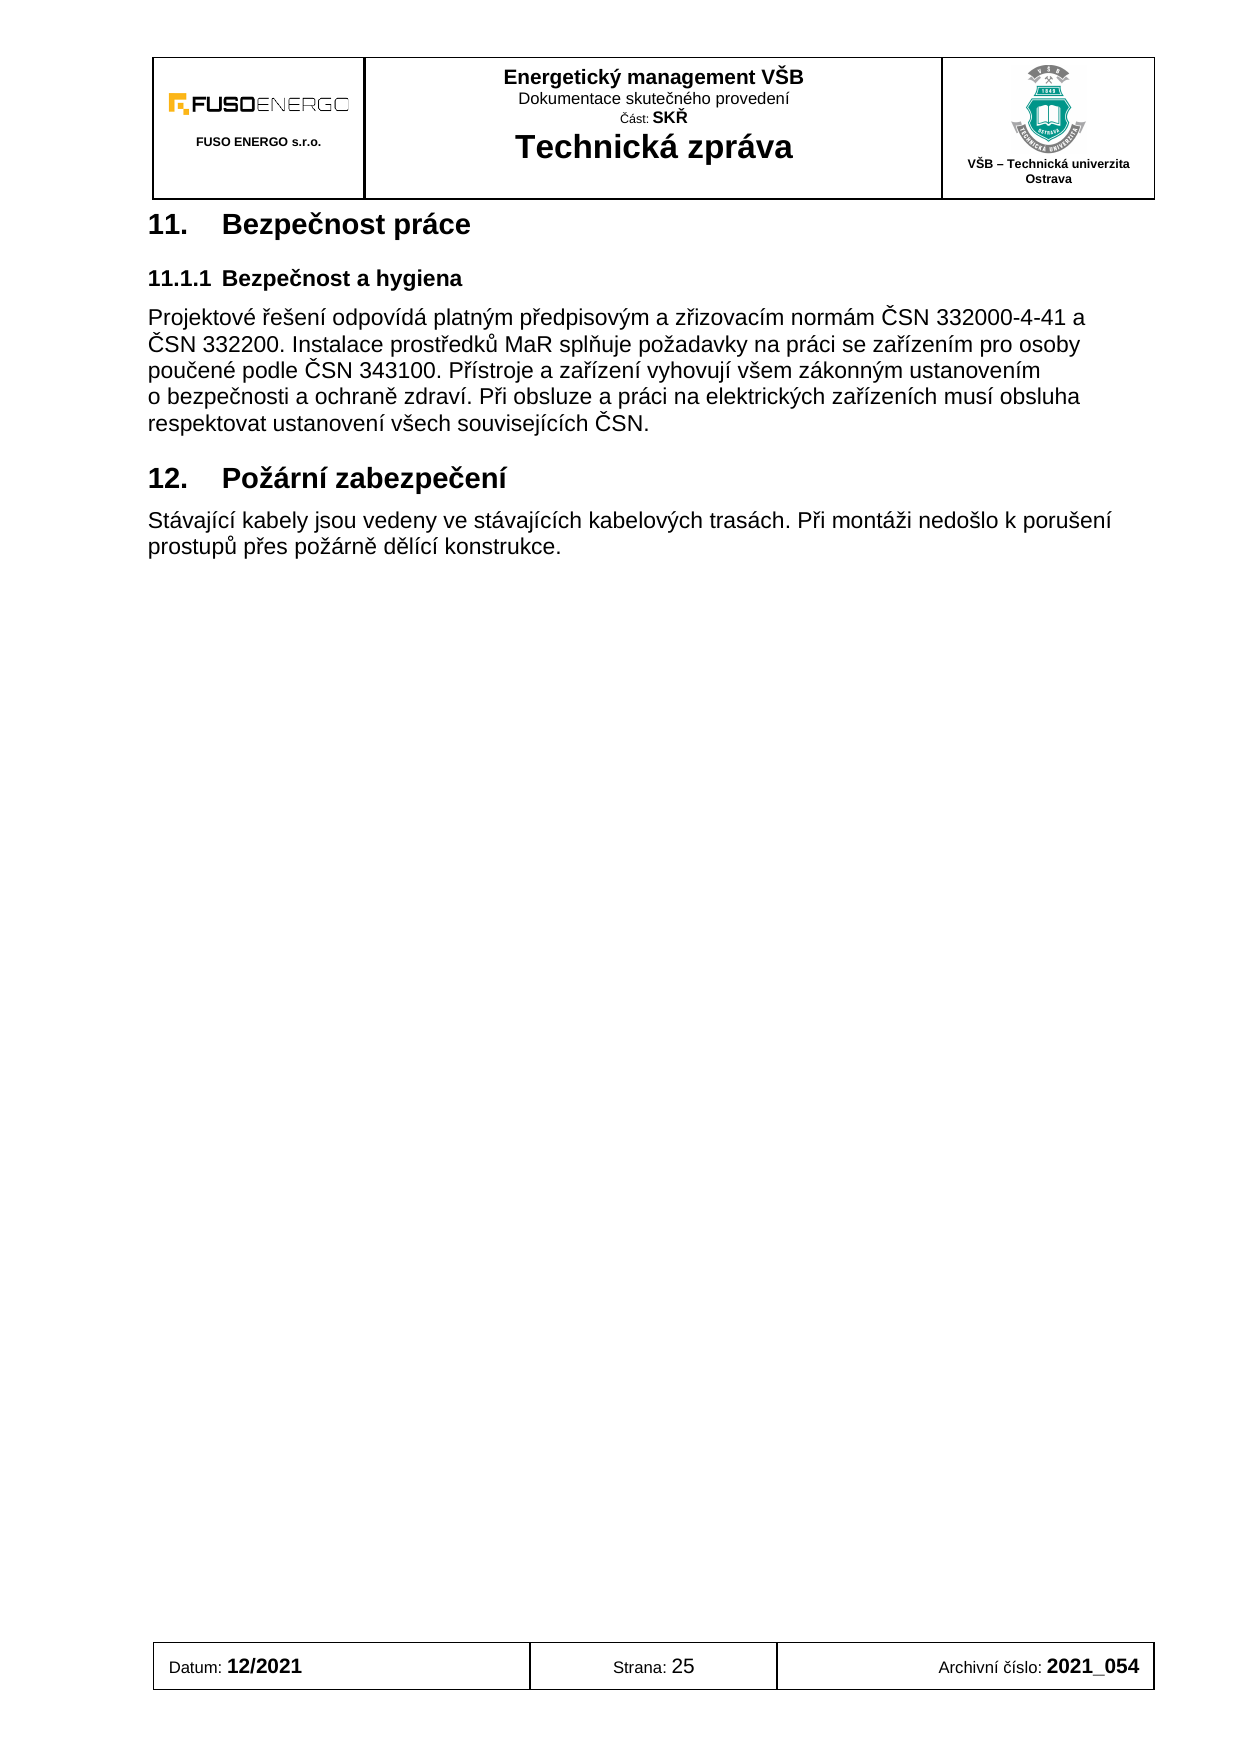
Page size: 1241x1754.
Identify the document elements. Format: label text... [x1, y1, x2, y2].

text Stávající kabely jsou vedeny ve stávajících kabelových trasách. Při montáži nedošlo k porušení prostupů přes požárně dělící konstrukce. [148, 507, 1152, 560]
text Projektové řešení odpovídá platným předpisovým a zřizovacím normám ČSN 332000-4- ČSN 332200. Instalace prostředků MaR splňuje požadavky na práci se zařízením pro osoby poučené podle ČSN 343100. Přístroje a zařízení vyhovují všem zákonným ustanovením o bezpečnosti a ochraně zdraví. Při obsluze a práci na elektrických zařízeních musí obsluha respektovat ustanovení všech souvisejících ČSN. [148, 304, 1152, 436]
picture [1010, 65, 1087, 154]
picture [168, 93, 349, 115]
subtitle Požární zabezpečení [148, 461, 1152, 494]
subtitle Bezpečnost a hygiena [148, 265, 1152, 292]
subtitle Bezpečnost práce [148, 207, 1152, 240]
